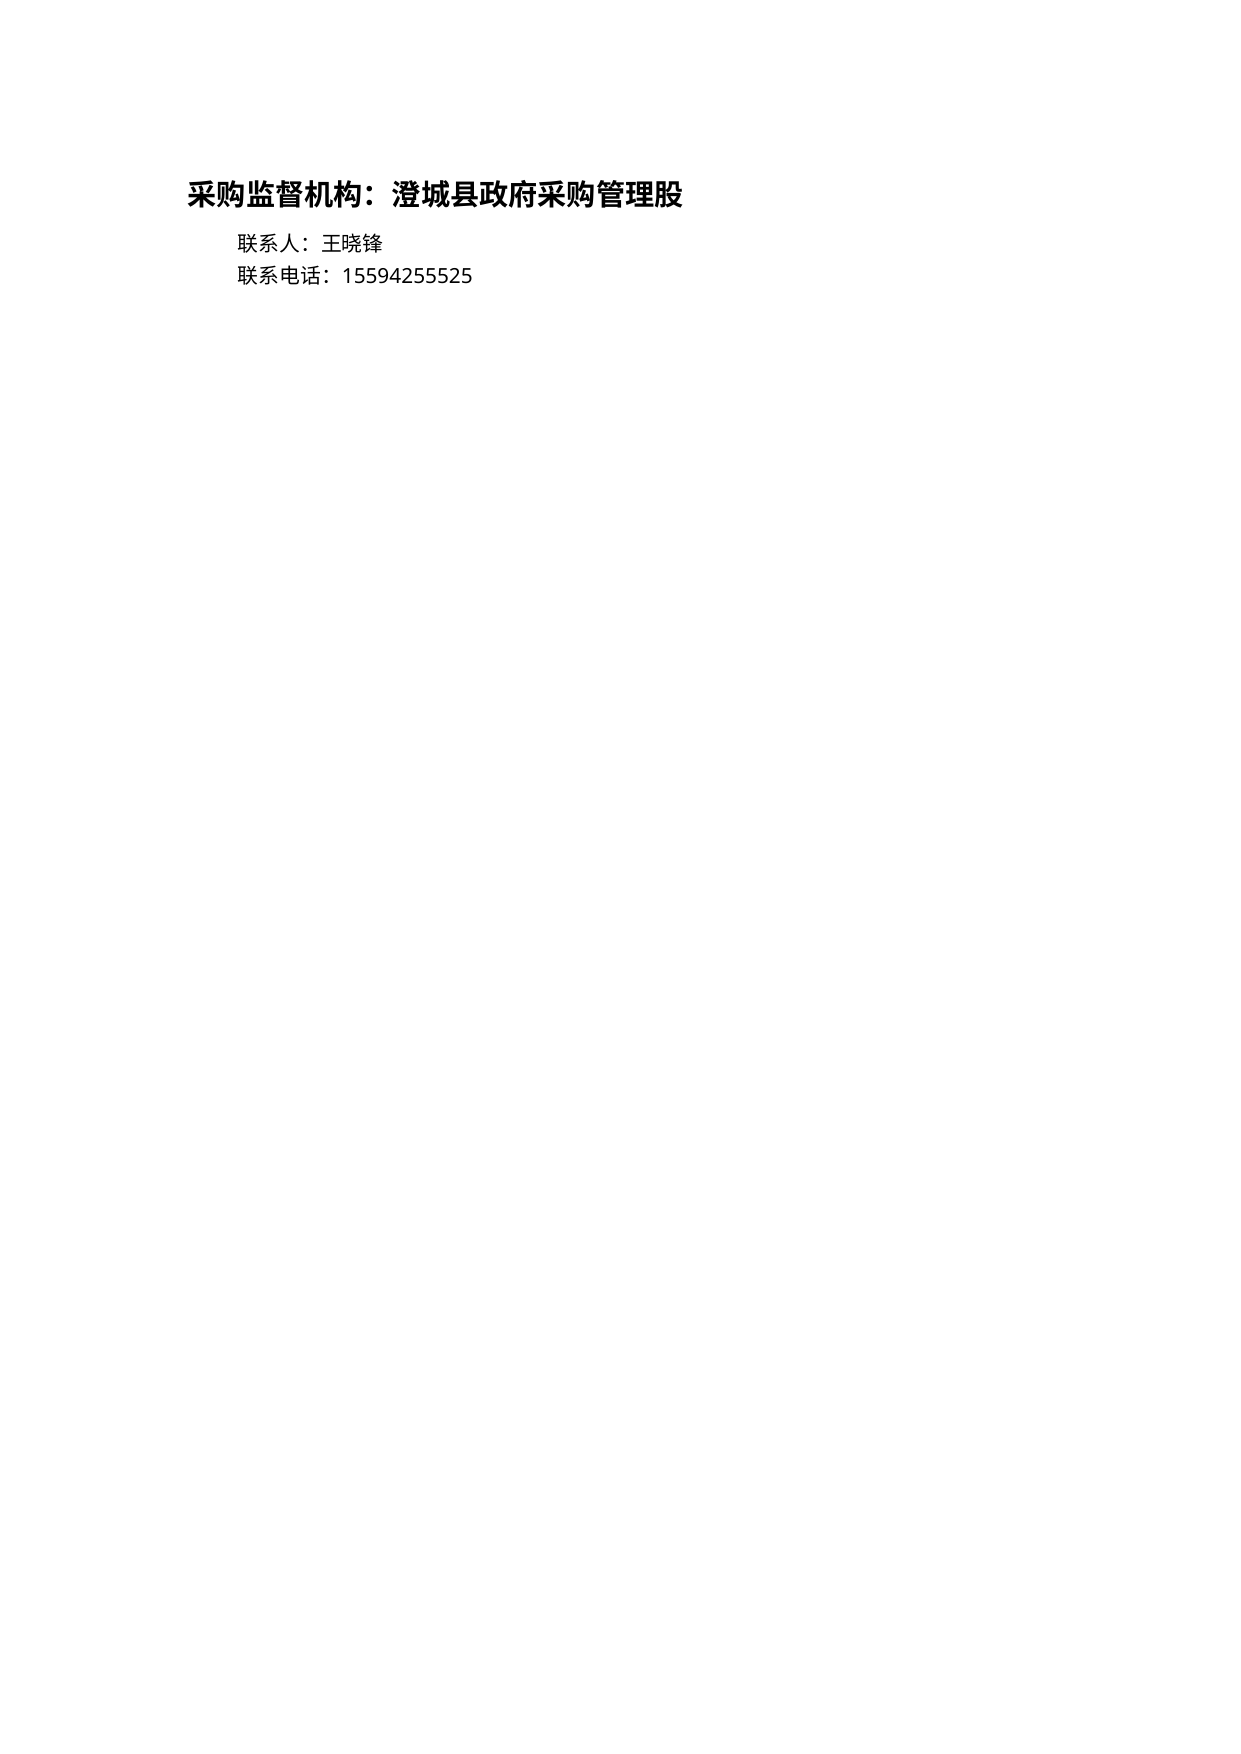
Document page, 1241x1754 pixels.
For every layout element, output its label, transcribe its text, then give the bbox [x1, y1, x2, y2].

text 联系人：王晓锋 [187, 227, 1053, 259]
text 联系电话：15594255525 [187, 259, 1053, 292]
text 采购监督机构：澄城县政府采购管理股 [187, 162, 1053, 227]
